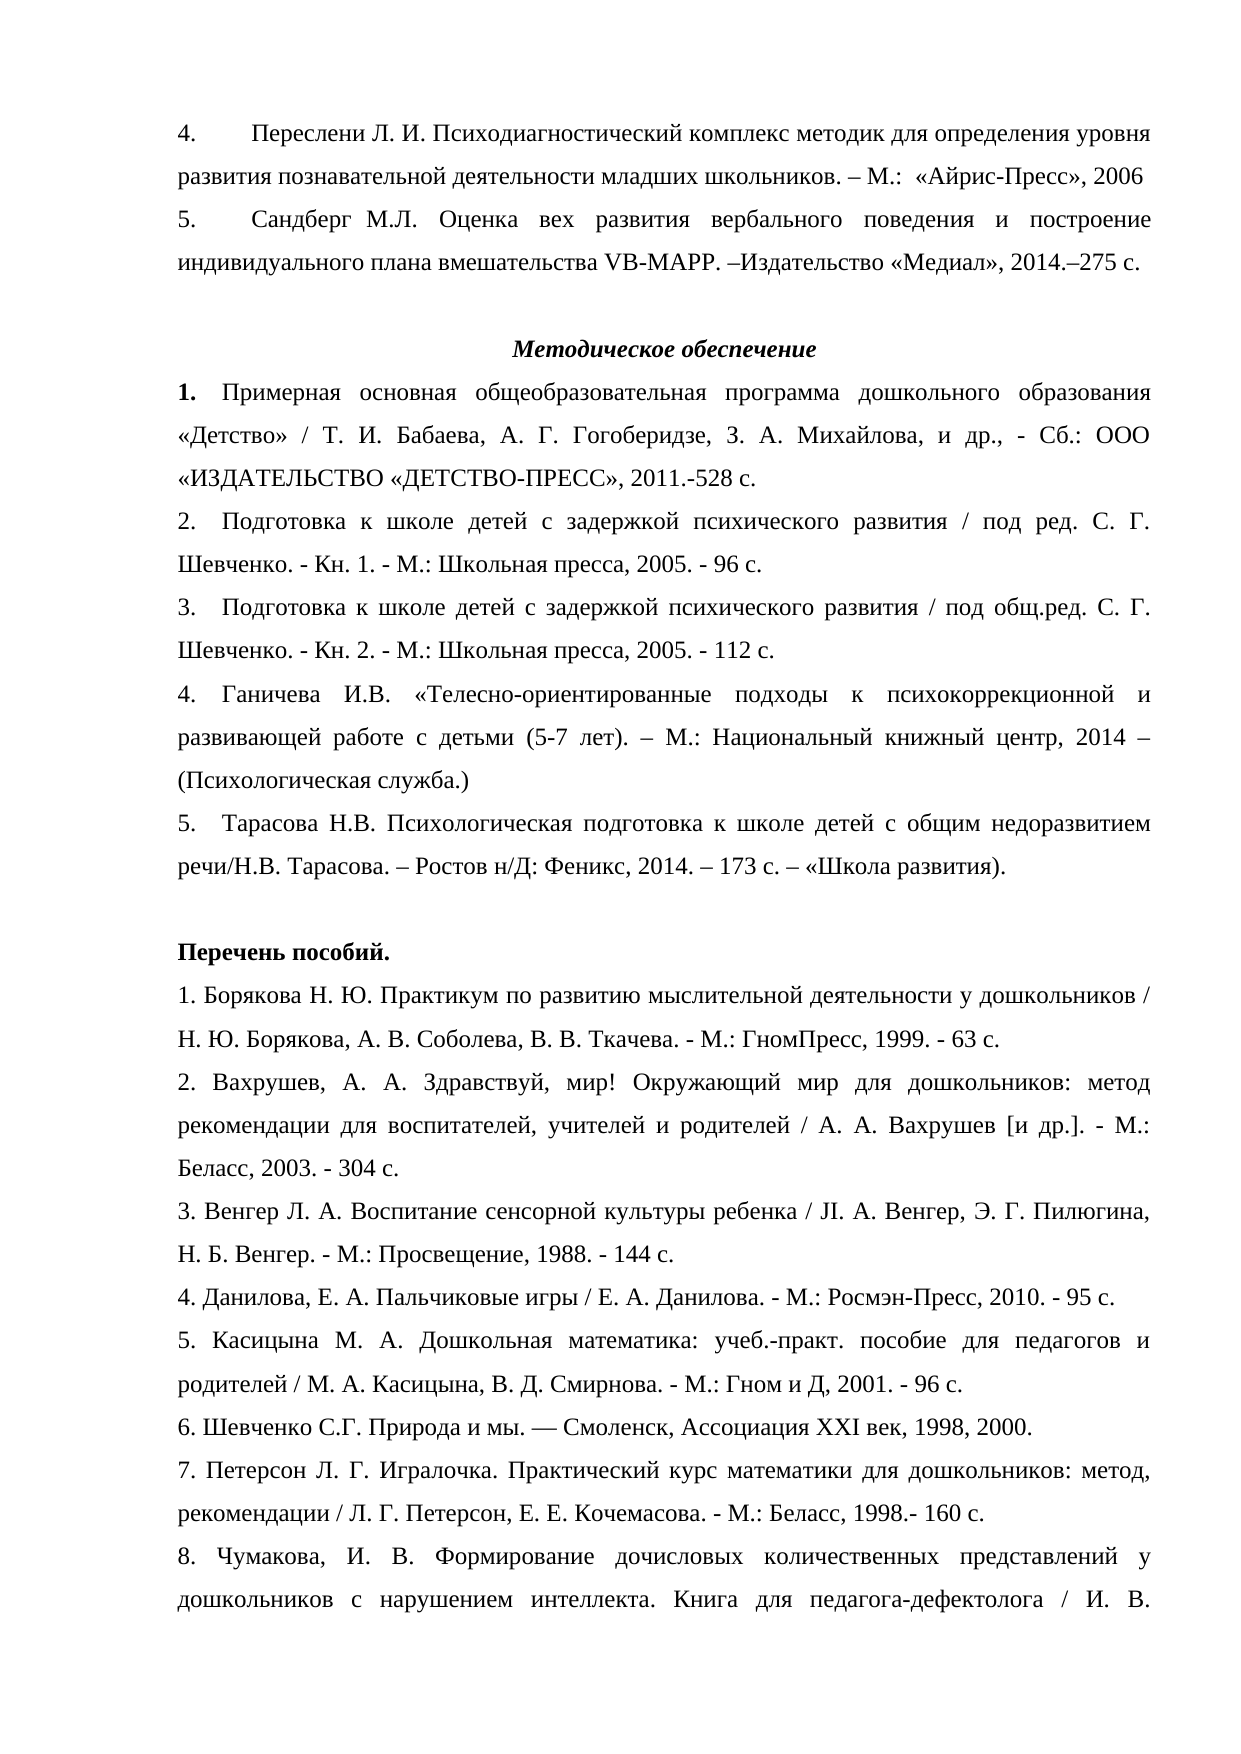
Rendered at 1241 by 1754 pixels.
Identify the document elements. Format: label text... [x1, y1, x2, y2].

text 5. Касицына М. А. Дошкольная математика: учеб.-практ. пособие для педагогов и родителей / М. А. Касицына, В. Д. Смирнова. - М.: Гном и Д, 2001. - 96 с. [177, 1326, 1152, 1397]
text 1. Борякова Н. Ю. Практикум по развитию мыслительной деятельности у дошкольников / Н. Ю. Борякова, А. В. Соболева, В. В. Ткачева. - М.: ГномПресс, 1999. - 63 с. [177, 981, 1152, 1052]
list Ганичева И.В. «Телесно-ориентированные подходы к психокоррекционной и развивающей работе с детьми (5-7 лет). – М.: Национальный книжный центр, 2014 – (Психологическая служба.) [177, 679, 1152, 794]
list Примерная основная общеобразовательная программа дошкольного образования «Детство» / Т. И. Бабаева, А. Г. Гогоберидзе, З. А. Михайлова, и др., - Сб.: ООО «ИЗДАТЕЛЬСТВО «ДЕТСТВО-ПРЕСС», 2011.-528 с. [177, 377, 1152, 492]
text 4. Данилова, Е. А. Пальчиковые игры / Е. А. Данилова. - М.: Росмэн-Пресс, 2010. - 95 с. [177, 1282, 1152, 1311]
list Подготовка к школе детей с задержкой психического развития / под ред. С. Г. Шевченко. - Кн. 1. - М.: Школьная пресса, 2005. - 96 с. [177, 506, 1152, 578]
text Перечень пособий. [177, 937, 1152, 966]
text 7. Петерсон Л. Г. Игралочка. Практический курс математики для дошкольников: метод, рекомендации / Л. Г. Петерсон, Е. Е. Кочемасова. - М.: Беласс, 1998.- 160 с. [177, 1455, 1152, 1527]
text Методическое обеспечение [177, 334, 1152, 362]
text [177, 1541, 1152, 1613]
list Сандберг М.Л. Оценка вех развития вербального поведения и построение индивидуального плана вмешательства VB-MAPP. –Издательство «Медиал», 2014.–275 с. [177, 204, 1152, 276]
text 3. Венгер Л. А. Воспитание сенсорной культуры ребенка / JI. А. Венгер, Э. Г. Пилюгина, Н. Б. Венгер. - М.: Просвещение, 1988. - 144 с. [177, 1196, 1152, 1268]
list Тарасова Н.В. Психологическая подготовка к школе детей с общим недоразвитием речи/Н.В. Тарасова. – Ростов н/Д: Феникс, 2014. – 173 с. – «Школа развития). [177, 808, 1152, 880]
text 2. Вахрушев, А. А. Здравствуй, мир! Окружающий мир для дошкольников: метод рекомендации для воспитателей, учителей и родителей / А. А. Вахрушев [и др.]. - М.: Беласс, 2003. - 304 с. [177, 1067, 1152, 1182]
list Подготовка к школе детей с задержкой психического развития / под общ.ред. С. Г. Шевченко. - Кн. 2. - М.: Школьная пресса, 2005. - 112 с. [177, 592, 1152, 664]
list Переслени Л. И. Психодиагностический комплекс методик для определения уровня развития познавательной деятельности младших школьников. – М.: «Айрис-Пресс», 2006 [177, 118, 1152, 190]
text 6. Шевченко С.Г. Природа и мы. — Смоленск, Ассоциация XXI век, 1998, 2000. [177, 1412, 1152, 1441]
